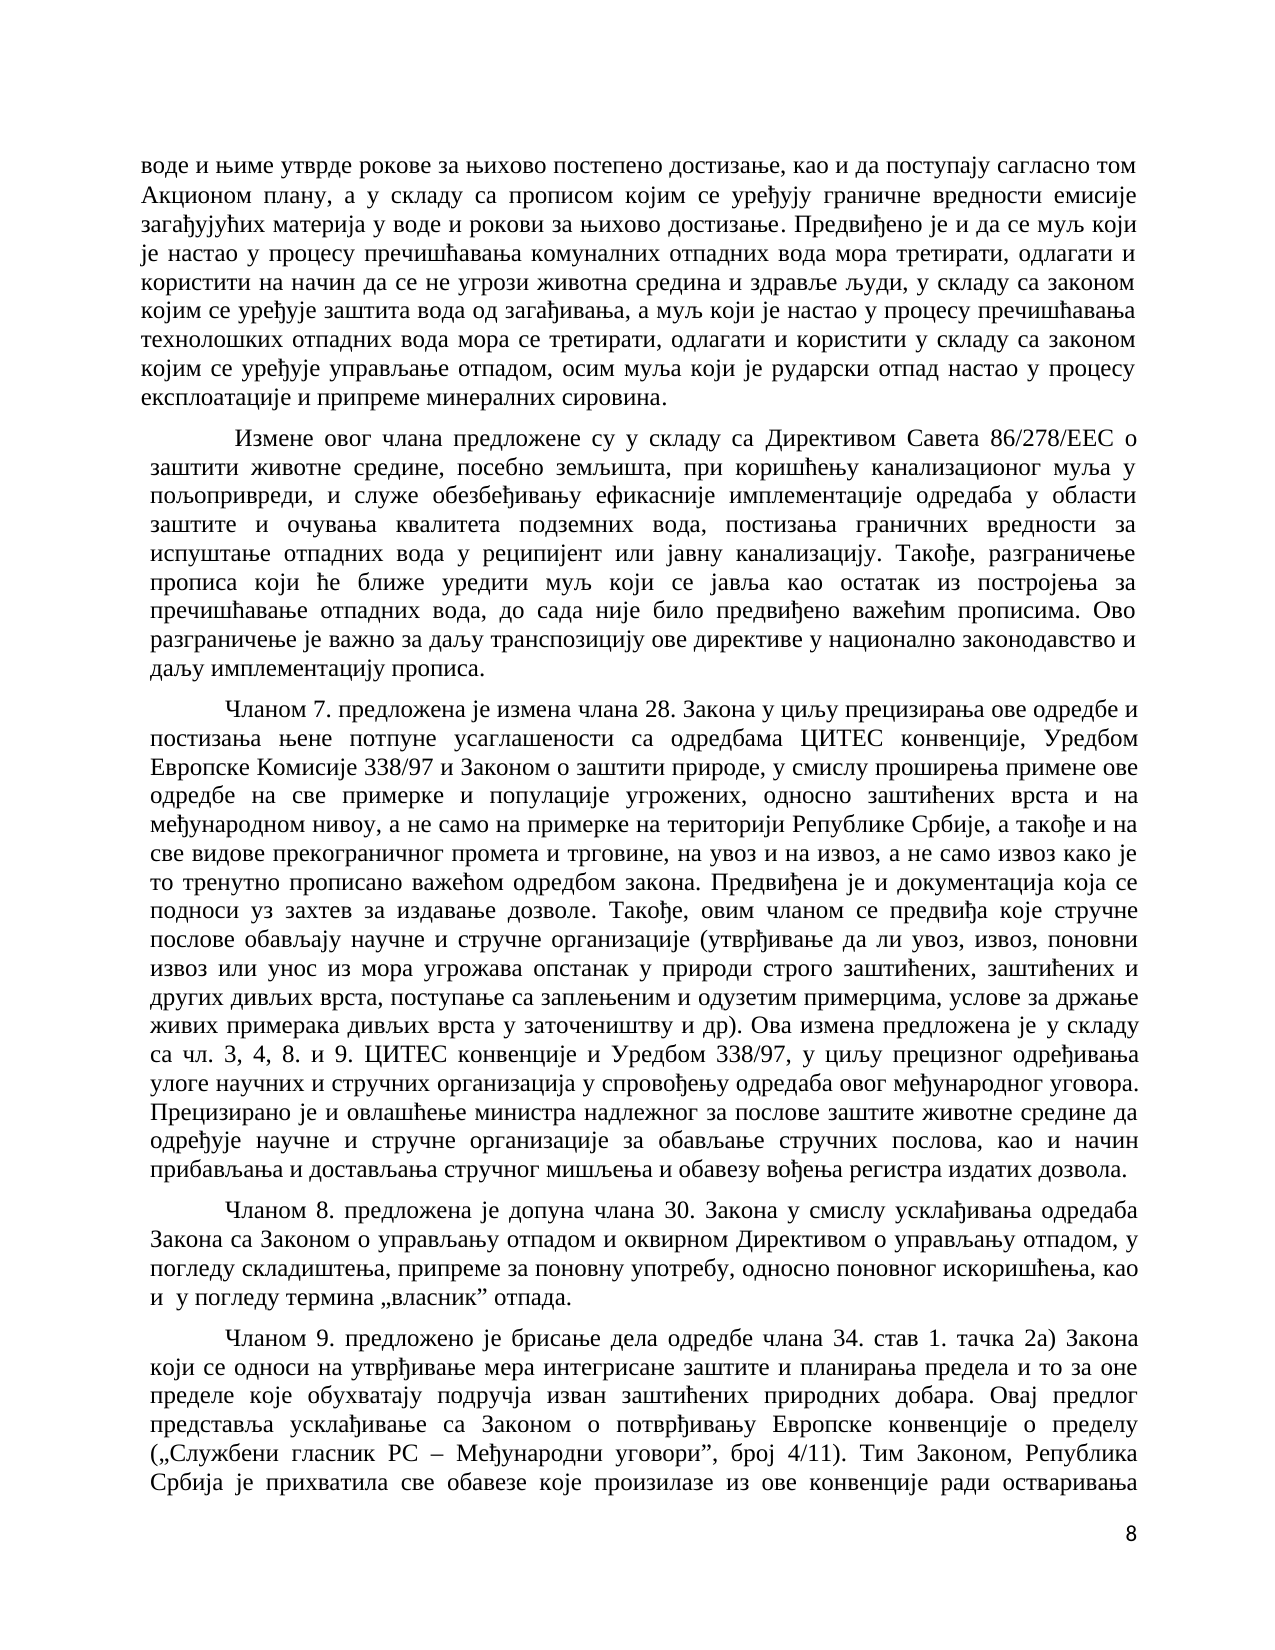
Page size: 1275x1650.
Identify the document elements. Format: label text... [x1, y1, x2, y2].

text Измене овог члана предложене су у складу са Директивом Савета 86/278/EEС о заштити животне средине, посебно земљишта, при коришћењу канализационог муља у пољопривреди, и служе обезбеђивању ефикасније имплементације одредаба у области заштите и очувања квалитета подземних вода, постизања граничних вредности за испуштање отпадних вода у реципијент или јавну канализацију. Такође, разграничење прописа који ће ближе уредити муљ који се јавља као остатак из постројења за пречишћавање отпадних вода, до сада није било предвиђено важећим прописима. Ово разграничење је важно за даљу транспозицију ове директиве у национално законодавство и даљу имплементацију прописа. [150, 423, 1137, 682]
text Чланом 8. предложена је допуна члана 30. Закона у смислу усклађивања одредаба Закона са Законом о управљању отпадом и оквирном Директивом о управљању отпадом, у погледу складиштења, припреме за поновну употребу, односно поновног искоришћења, као и у погледу термина „власник” отпада. [150, 1196, 1139, 1311]
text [141, 150, 1137, 411]
text Чланом 7. предложена је измена члана 28. Закона у циљу прецизирања ове одредбе и постизања њене потпуне усаглашености са одредбама ЦИТЕС конвенције, Уредбом Европске Комисије 338/97 и Законом о заштити природе, у смислу проширења примене ове одредбе на све примерке и популације угрожених, односно заштићених врста и на међународном нивоу, а не само на примерке на територији Републике Србије, а такође и на све видове прекограничног промета и трговине, на увоз и на извоз, а не само извоз како је то тренутно прописано важећом одредбом закона. Предвиђена је и документација која се подноси уз захтев за издавање дозволе. Такође, овим чланом се предвиђа које стручне послове обављају научне и стручне организације (утврђивање да ли увоз, извоз, поновни извоз или унос из мора угрожава опстанак у природи строго заштићених, заштићених и других дивљих врста, поступање са заплењеним и одузетим примерцима, услове за држањe живих примерака дивљих врста у заточеништву и др). Ова измена предложена је у складу са чл. 3, 4, 8. и 9. ЦИТЕС конвенције и Уредбом 338/97, у циљу прецизног одређивања улоге научних и стручних организација у спровођењу одредаба овог међународног уговора. Прецизирано је и овлашћење министра надлежног за послове заштите животне средине да одређује научне и стручне организације за обављање стручних послова, као и начин прибављања и достављања стручног мишљења и обавезу вођења регистра издатих дозвола. [150, 694, 1139, 1183]
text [150, 1323, 1139, 1496]
